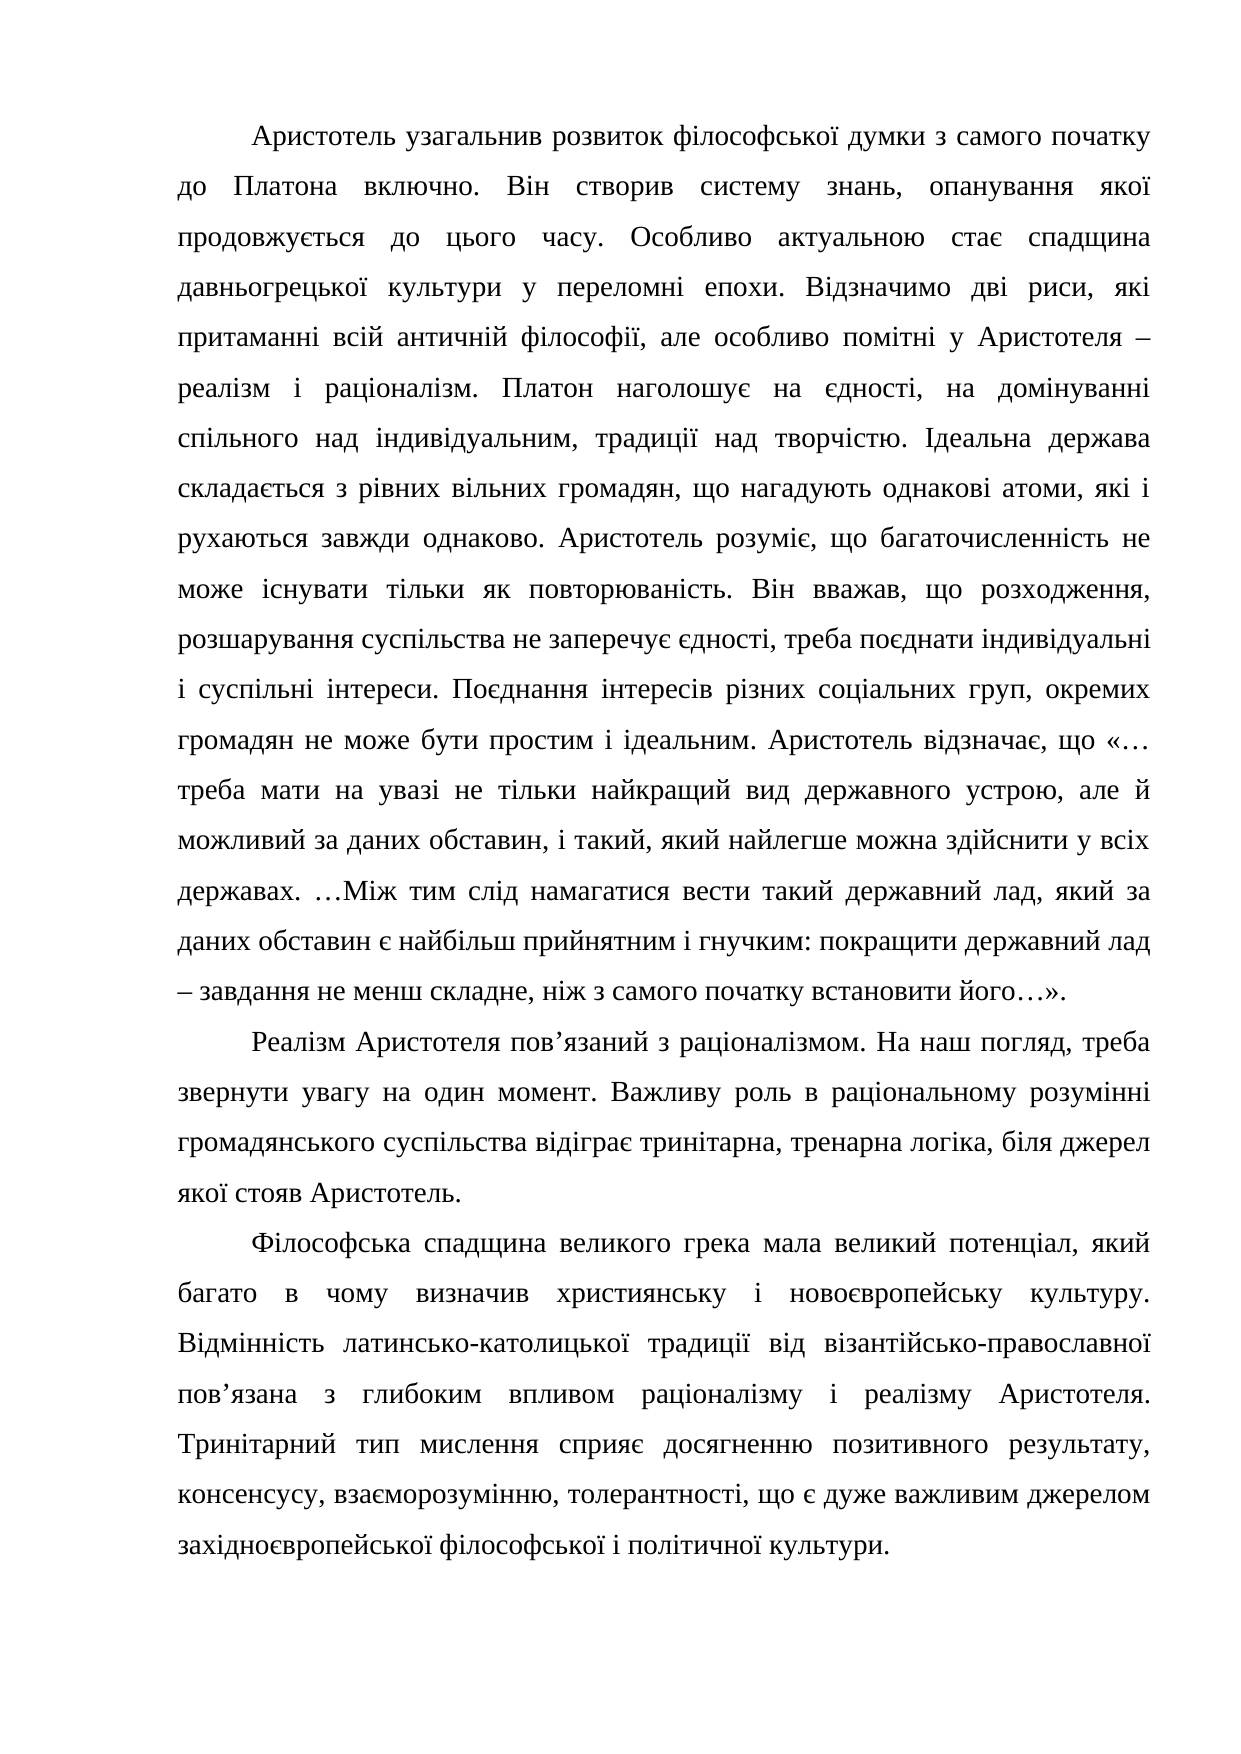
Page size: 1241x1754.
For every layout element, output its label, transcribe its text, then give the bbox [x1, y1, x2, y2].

text Реалізм Аристотеля пов’язаний з раціоналізмом. На наш погляд, треба звернути увагу на один момент. Важливу роль в раціональному розумінні громадянського суспільства відіграє тринітарна, тренарна логіка, біля джерел якої стояв Аристотель. [177, 1024, 1152, 1208]
text Аристотель узагальнив розвиток філософської думки з самого початку до Платона включно. Він створив систему знань, опанування якої продовжується до цього часу. Особливо актуальною стає спадщина давньогрецької культури у переломні епохи. Відзначимо дві риси, які притаманні всій античній філософії, але особливо помітні у Аристотеля – реалізм і раціоналізм. Платон наголошує на єдності, на домінуванні спільного над індивідуальним, традиції над творчістю. Ідеальна держава складається з рівних вільних громадян, що нагадують однакові атоми, які і рухаються завжди однаково. Аристотель розуміє, що багаточисленність не може існувати тільки як повторюваність. Він вважав, що розходження, розшарування суспільства не заперечує єдності, треба поєднати індивідуальні і суспільні інтереси. Поєднання інтересів різних соціальних груп, окремих громадян не може бути простим і ідеальним. Аристотель відзначає, що «…треба мати на увазі не тільки найкращий вид державного устрою, але й можливий за даних обставин, і такий, який найлегше можна здійснити у всіх державах. …Між тим слід намагатися вести такий державний лад, який за даних обставин є найбільш прийнятним і гнучким: покращити державний лад – завдання не менш складне, ніж з самого початку встановити його…». [177, 118, 1152, 1007]
text Філософська спадщина великого грека мала великий потенціал, який багато в чому визначив християнську і новоєвропейську культуру. Відмінність латинсько-католицької традиції від візантійсько-православної пов’язана з глибоким впливом раціоналізму і реалізму Аристотеля. Тринітарний тип мислення сприяє досягненню позитивного результату, консенсусу, взаєморозумінню, толерантності, що є дуже важливим джерелом західноєвропейської філософської і політичної культури. [177, 1225, 1152, 1560]
